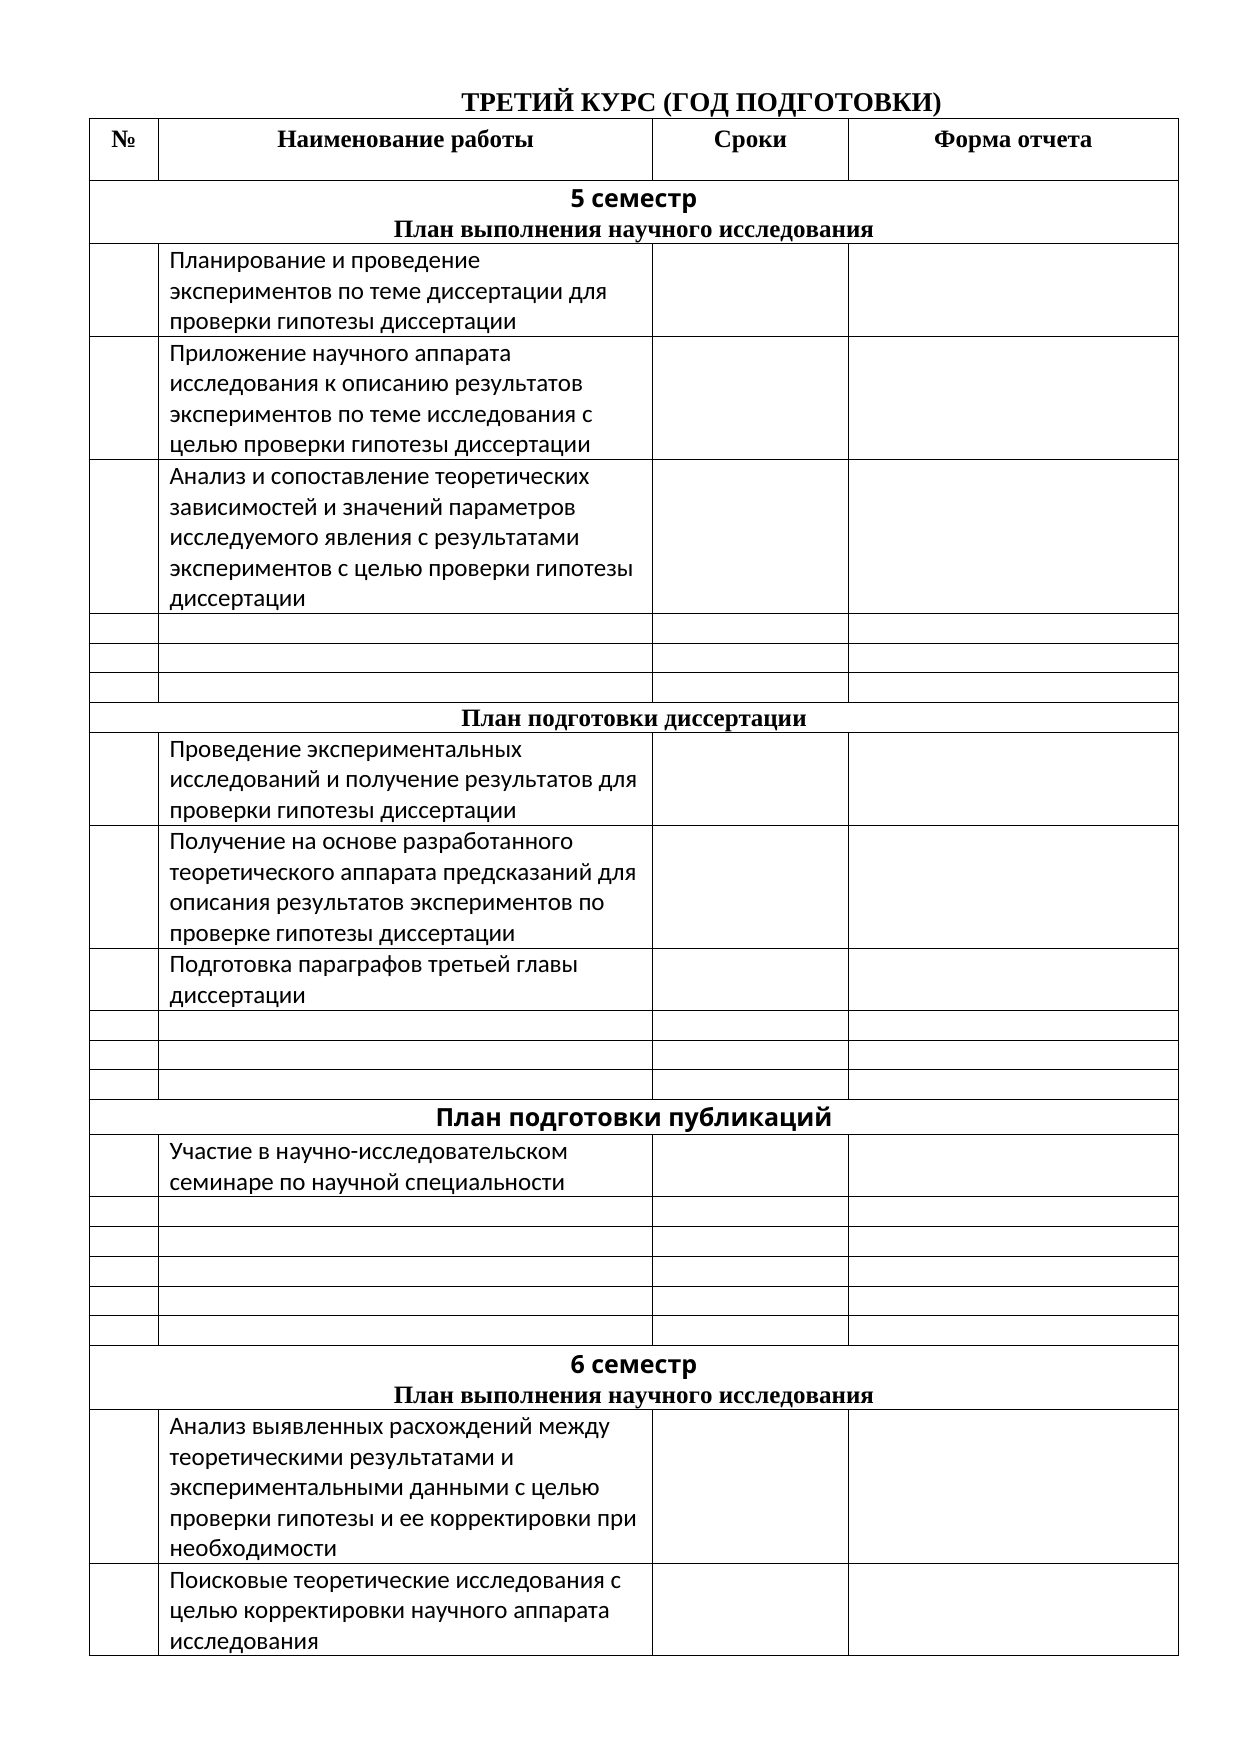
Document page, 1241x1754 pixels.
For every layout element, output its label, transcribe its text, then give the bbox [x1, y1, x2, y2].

table_cell [159, 1041, 652, 1069]
table_cell [653, 1227, 848, 1256]
table_cell 6 семестр [90, 1346, 1178, 1380]
table_cell [159, 1227, 652, 1256]
table_cell [90, 1257, 158, 1286]
table_header № [90, 119, 158, 179]
table_cell [90, 1041, 158, 1069]
table_cell [653, 1257, 848, 1286]
table_cell [90, 614, 158, 642]
table_cell [849, 1410, 1178, 1563]
table_cell [849, 1070, 1178, 1099]
table_cell [849, 337, 1178, 459]
table_cell [653, 1135, 848, 1196]
table_cell [849, 644, 1178, 672]
table_cell [849, 460, 1178, 613]
table_cell [90, 644, 158, 672]
table_cell [653, 826, 848, 948]
table_cell [653, 460, 848, 613]
table_cell [849, 949, 1178, 1010]
table_cell [849, 244, 1178, 336]
table_cell [653, 1070, 848, 1099]
table_cell [90, 826, 158, 948]
table_cell [159, 614, 652, 642]
table_cell План выполнения научного исследования [90, 215, 1178, 243]
table_cell [849, 1227, 1178, 1256]
table_cell [159, 644, 652, 672]
table_cell [849, 1197, 1178, 1226]
table_cell [653, 1197, 848, 1226]
table_header Форма отчета [849, 119, 1178, 179]
table_cell Поисковые теоретические исследования с целью корректировки научного аппарата исследования [159, 1564, 652, 1655]
table_cell [159, 673, 652, 702]
table_cell План выполнения научного исследования [90, 1380, 1178, 1409]
table_cell [849, 1316, 1178, 1345]
table_cell [849, 733, 1178, 824]
table_cell [849, 1135, 1178, 1196]
table_cell [159, 1070, 652, 1099]
table_cell [90, 1287, 158, 1315]
table_cell [159, 1197, 652, 1226]
table_cell [653, 614, 848, 642]
table_cell [90, 1135, 158, 1196]
table_cell Проведение экспериментальных исследований и получение результатов для проверки гипотезы диссертации [159, 733, 652, 824]
table_cell [653, 1011, 848, 1039]
table_cell [159, 1287, 652, 1315]
table_cell Получение на основе разработанного теоретического аппарата предсказаний для описания результатов экспериментов по проверке гипотезы диссертации [159, 826, 652, 948]
table_cell План подготовки публикаций [90, 1100, 1178, 1134]
table_cell [849, 1257, 1178, 1286]
table_cell План подготовки диссертации [90, 703, 1178, 732]
table_cell [90, 733, 158, 824]
table_cell [653, 949, 848, 1010]
table_cell [653, 1564, 848, 1655]
table_cell Участие в научно-исследовательском семинаре по научной специальности [159, 1135, 652, 1196]
table_cell [90, 1197, 158, 1226]
table_cell [653, 1316, 848, 1345]
table_cell [653, 673, 848, 702]
text ТРЕТИЙ КУРС (ГОД ПОДГОТОВКИ) [89, 89, 1196, 117]
table_cell [90, 244, 158, 336]
table_cell [849, 826, 1178, 948]
table_cell [653, 1287, 848, 1315]
table_cell Подготовка параграфов третьей главы диссертации [159, 949, 652, 1010]
table_cell [653, 733, 848, 824]
table_cell [90, 1227, 158, 1256]
table_cell Приложение научного аппарата исследования к описанию результатов экспериментов по теме исследования с целью проверки гипотезы диссертации [159, 337, 652, 459]
table_cell [159, 1257, 652, 1286]
table_cell [849, 1287, 1178, 1315]
table_header Сроки [653, 119, 848, 179]
table_header Наименование работы [159, 119, 652, 179]
table_cell [653, 1410, 848, 1563]
table_cell [90, 949, 158, 1010]
table_cell Анализ и сопоставление теоретических зависимостей и значений параметров исследуемого явления с результатами экспериментов с целью проверки гипотезы диссертации [159, 460, 652, 613]
table_cell [90, 1410, 158, 1563]
table_cell [849, 673, 1178, 702]
table_cell [653, 337, 848, 459]
table_cell [90, 1011, 158, 1039]
table_cell Анализ выявленных расхождений между теоретическими результатами и экспериментальными данными с целью проверки гипотезы и ее корректировки при необходимости [159, 1410, 652, 1563]
table_cell [653, 244, 848, 336]
table_cell [849, 1564, 1178, 1655]
table_cell [90, 1070, 158, 1099]
table_cell Планирование и проведение экспериментов по теме диссертации для проверки гипотезы диссертации [159, 244, 652, 336]
table_cell [90, 460, 158, 613]
table_cell [90, 337, 158, 459]
table_cell [90, 673, 158, 702]
table_cell 5 семестр [90, 181, 1178, 214]
table_cell [849, 1011, 1178, 1039]
table_cell [849, 614, 1178, 642]
table_cell [653, 644, 848, 672]
table_cell [849, 1041, 1178, 1069]
table_cell [159, 1316, 652, 1345]
table_cell [159, 1011, 652, 1039]
table_cell [90, 1316, 158, 1345]
table_cell [653, 1041, 848, 1069]
table_cell [90, 1564, 158, 1655]
